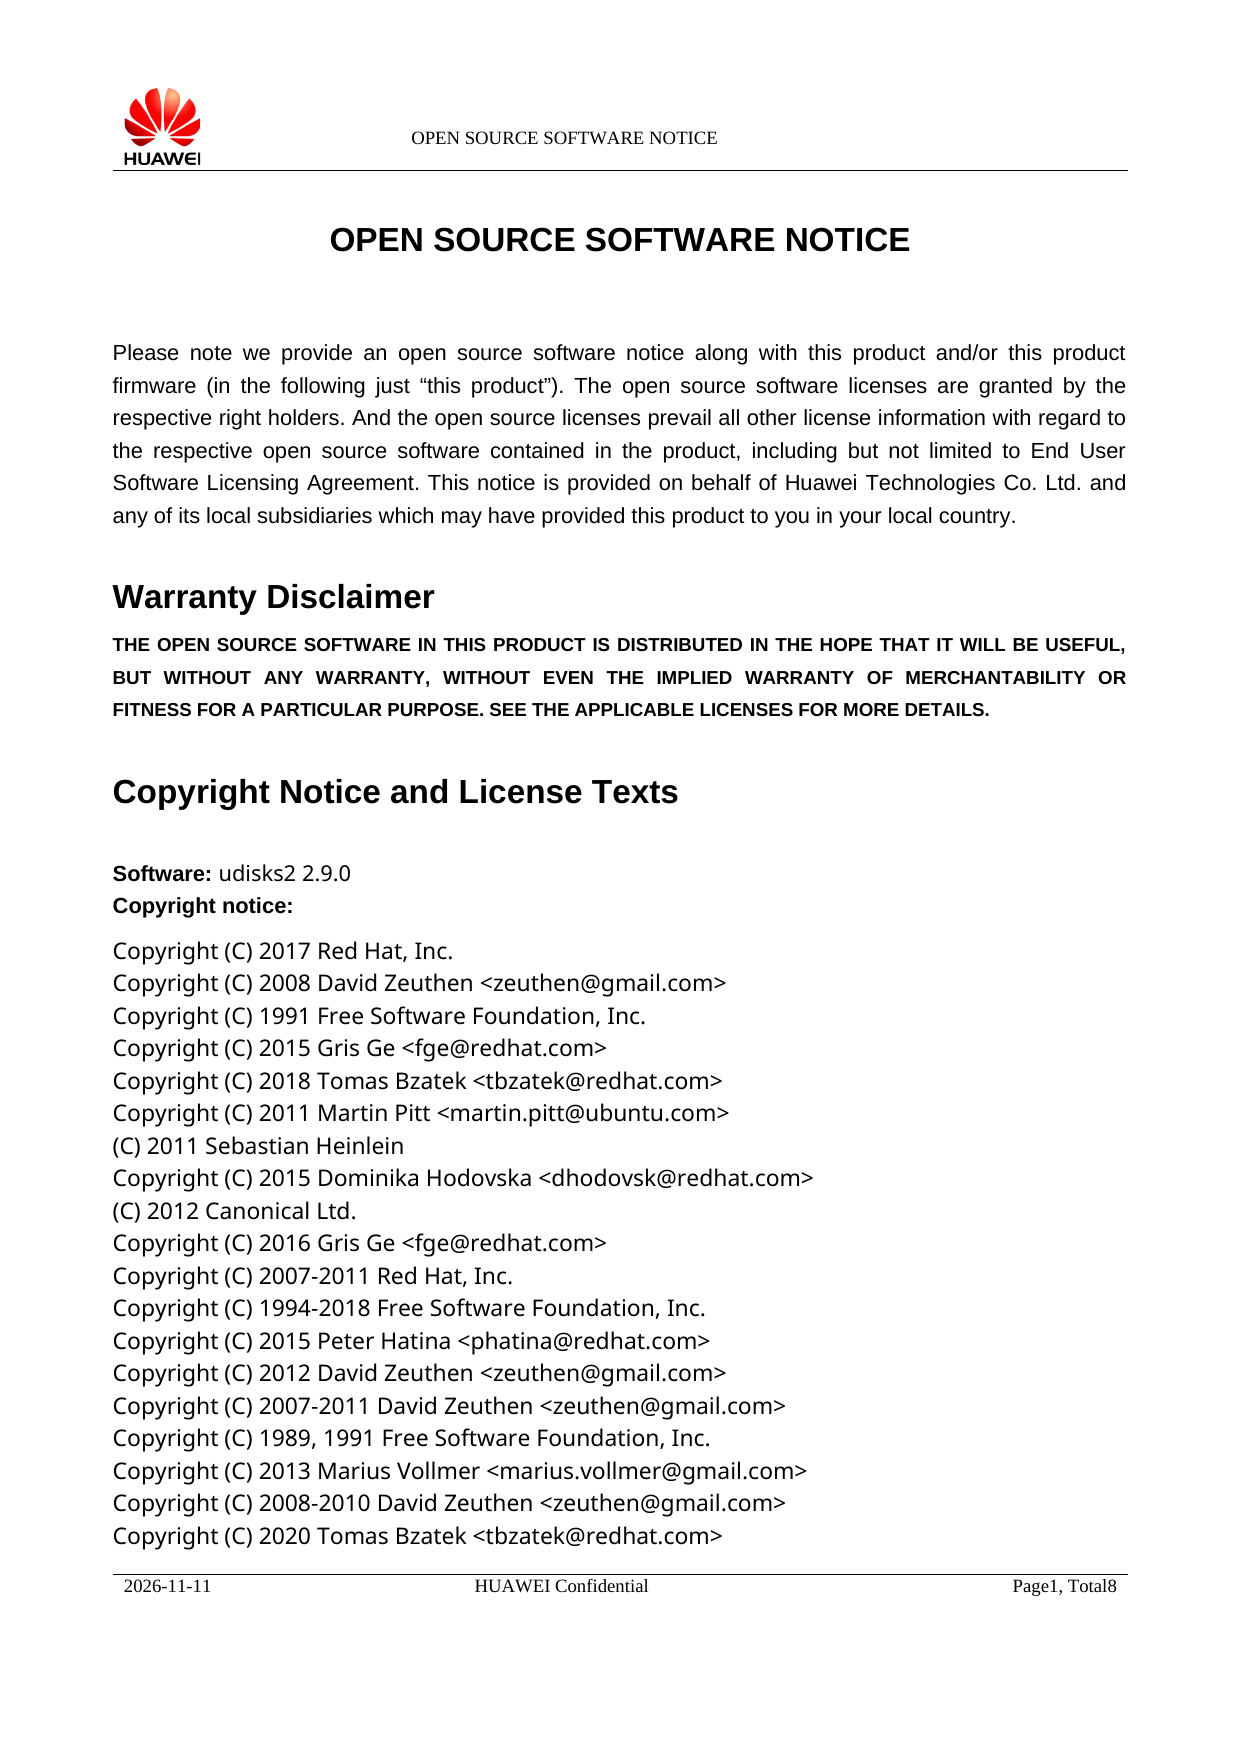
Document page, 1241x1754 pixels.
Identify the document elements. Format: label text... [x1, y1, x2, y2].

text OPEN SOURCE SOFTWARE NOTICE [112, 206, 1128, 271]
text Copyright Notice and License Texts [112, 759, 1128, 824]
picture [124, 88, 201, 165]
text Copyright notice: [112, 889, 1128, 921]
text Please note we provide an open source software notice along with this product and/or this product firmware (in the following just “this product”). The open source software licenses are granted by the respective right holders. And the open source licenses prevail all other license information with regard to the respective open source software contained in the product, including but not limited to End User Software Licensing Agreement. This notice is provided on behalf of Huawei Technologies Co. Ltd. and any of its local subsidiaries which may have provided this product to you in your local country. [112, 336, 1128, 531]
text Warranty Disclaimer [112, 564, 1128, 629]
text The open source software in this product is distributed in the hope that it will be useful, but WITHOUT ANY WARRANTY, without even the implied warranty of MERCHANTABILITY or FITNESS FOR A PARTICULAR PURPOSE. See the applicable licenses for more details. [112, 629, 1128, 726]
title Software: udisks2 2.9.0 [112, 856, 1128, 889]
